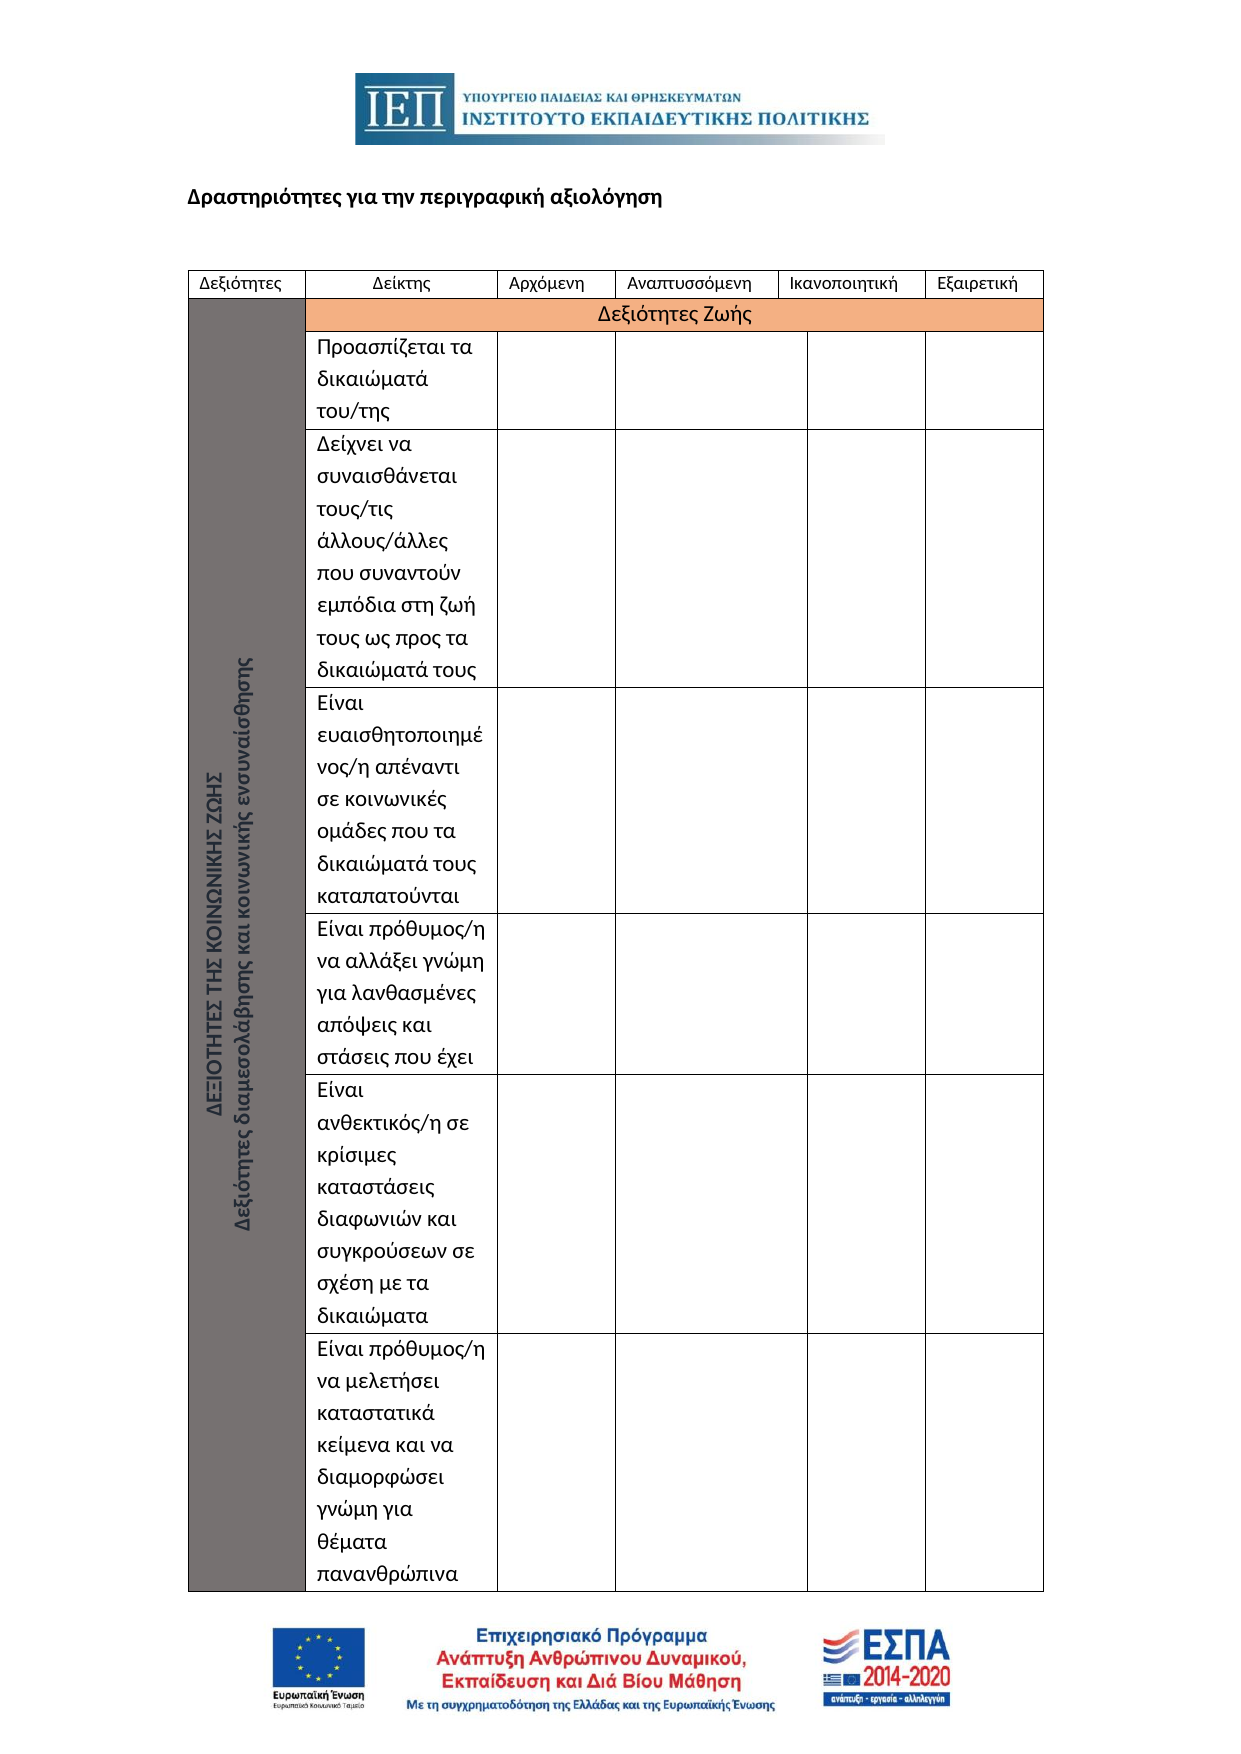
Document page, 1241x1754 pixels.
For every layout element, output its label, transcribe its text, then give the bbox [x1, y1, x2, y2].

table_cell [926, 1334, 1043, 1591]
table_cell [926, 430, 1043, 687]
table_cell [808, 914, 925, 1074]
table_cell [616, 332, 807, 428]
table_cell [808, 332, 925, 428]
table_cell [808, 1334, 925, 1591]
table_cell Είναι ευαισθητοποιημένος/η απέναντι σε κοινωνικές ομάδες που τα δικαιώματά τους καταπατούνται [306, 688, 497, 913]
table_header Δεξιότητες [189, 271, 305, 298]
text Δραστηριότητες για την περιγραφική αξιολόγηση [187, 182, 1053, 210]
table_header Αναπτυσσόμενη [616, 271, 778, 298]
table_cell Δείχνει να συναισθάνεται τους/τις άλλους/άλλες που συναντούν εμπόδια στη ζωή τους ως προς τα δικαιώματά τους [306, 430, 497, 687]
table_cell Είναι πρόθυμος/η να μελετήσει καταστατικά κείμενα και να διαμορφώσει γνώμη για θέματα πανανθρώπινα [306, 1334, 497, 1591]
table_cell [926, 914, 1043, 1074]
table_cell [926, 332, 1043, 428]
table_cell [616, 688, 807, 913]
table_cell [616, 430, 807, 687]
table_cell Είναι ανθεκτικός/η σε κρίσιμες καταστάσεις διαφωνιών και συγκρούσεων σε σχέση με τα δικαιώματα [306, 1075, 497, 1333]
table_cell [616, 914, 807, 1074]
table_cell [498, 430, 615, 687]
table_cell [808, 1075, 925, 1333]
table_cell [808, 688, 925, 913]
picture [355, 73, 885, 145]
table_cell [616, 1334, 807, 1591]
table_cell Δεξιότητες Ζωής [306, 299, 1043, 331]
table_cell [498, 914, 615, 1074]
table_cell [498, 1075, 615, 1333]
table_header Αρχόμενη [498, 271, 615, 298]
table_cell [498, 1334, 615, 1591]
table_cell [926, 1075, 1043, 1333]
table_cell Είναι πρόθυμος/η να αλλάξει γνώμη για λανθασμένες απόψεις και στάσεις που έχει [306, 914, 497, 1074]
table_cell [498, 688, 615, 913]
table_cell [616, 1075, 807, 1333]
table_cell [808, 430, 925, 687]
table_cell [498, 332, 615, 428]
table_cell [926, 688, 1043, 913]
table_header Δείκτης [306, 271, 497, 298]
table_header Εξαιρετική [926, 271, 1043, 298]
picture [251, 1621, 970, 1719]
table_cell ΔΕΞΙΟΤΗΤΕΣ ΤΗΣ ΚΟΙΝΩΝΙΚΗΣ ΖΩΗΣ Δεξιότητες διαμεσολάβησης και κοινωνικής ενσυναίσθησης Δεξιότητες της ψηφιακής ιθαγένειας [189, 299, 305, 1591]
table_cell Προασπίζεται τα δικαιώματά του/της [306, 332, 497, 428]
table_header Ικανοποιητική [779, 271, 925, 298]
